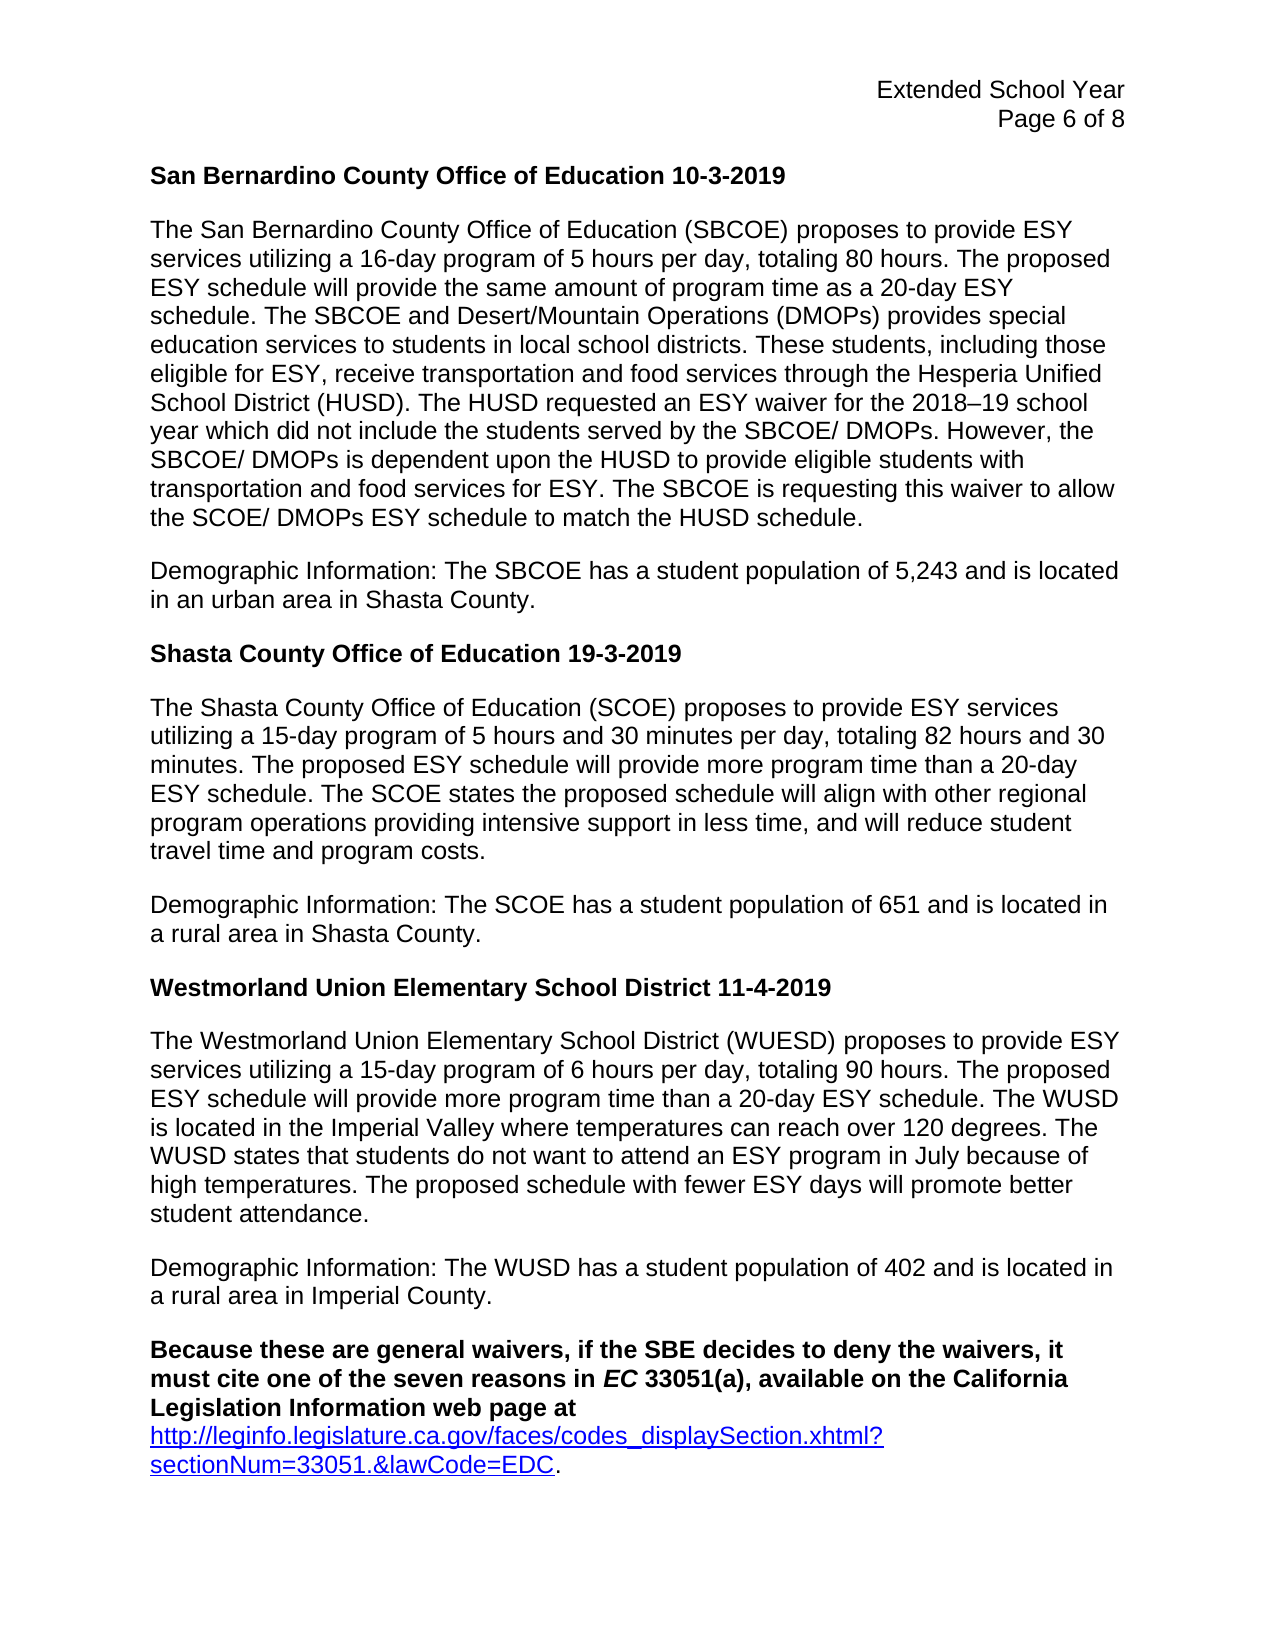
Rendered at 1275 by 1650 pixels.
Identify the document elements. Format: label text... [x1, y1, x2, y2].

subtitle Shasta County Office of Education 19-3-2019 [150, 639, 1125, 667]
text Demographic Information: The WUSD has a student population of 402 and is located in a rural area in Imperial County. [150, 1252, 1125, 1310]
text Demographic Information: The SCOE has a student population of 651 and is located in a rural area in Shasta County. [150, 890, 1125, 947]
subtitle San Bernardino County Office of Education 10-3-2019 [150, 161, 1125, 190]
text The San Bernardino County Office of Education (SBCOE) proposes to provide ESY services utilizing a 16-day program of 5 hours per day, totaling 80 hours. The proposed ESY schedule will provide the same amount of program time as a 20-day ESY schedule. The SBCOE and Desert/Mountain Operations (DMOPs) provides special education services to students in local school districts. These students, including those eligible for ESY, receive transportation and food services through the Hesperia Unified School District (HUSD). The HUSD requested an ESY waiver for the 2018–19 school year which did not include the students served by the SBCOE/ DMOPs. However, the SBCOE/ DMOPs is dependent upon the HUSD to provide eligible students with transportation and food services for ESY. The SBCOE is requesting this waiver to allow the SCOE/ DMOPs ESY schedule to match the HUSD schedule. [150, 215, 1125, 531]
subtitle Westmorland Union Elementary School District 11-4-2019 [150, 972, 1125, 1001]
text Because these are general waivers, if the SBE decides to deny the waivers, it must cite one of the seven reasons in EC 33051(a), available on the California Legislation Information web page at http://leginfo.legislature.ca.gov/faces/codes_displaySection.xhtml?sectionNum=33051.&lawCode=EDC. [150, 1335, 1125, 1479]
text The Shasta County Office of Education (SCOE) proposes to provide ESY services utilizing a 15-day program of 5 hours and 30 minutes per day, totaling 82 hours and 30 minutes. The proposed ESY schedule will provide more program time than a 20-day ESY schedule. The SCOE states the proposed schedule will align with other regional program operations providing intensive support in less time, and will reduce student travel time and program costs. [150, 692, 1125, 865]
text The Westmorland Union Elementary School District (WUESD) proposes to provide ESY services utilizing a 15-day program of 6 hours per day, totaling 90 hours. The proposed ESY schedule will provide more program time than a 20-day ESY schedule. The WUSD is located in the Imperial Valley where temperatures can reach over 120 degrees. The WUSD states that students do not want to attend an ESY program in July because of high temperatures. The proposed schedule with fewer ESY days will promote better student attendance. [150, 1026, 1125, 1227]
text Demographic Information: The SBCOE has a student population of 5,243 and is located in an urban area in Shasta County. [150, 556, 1125, 614]
